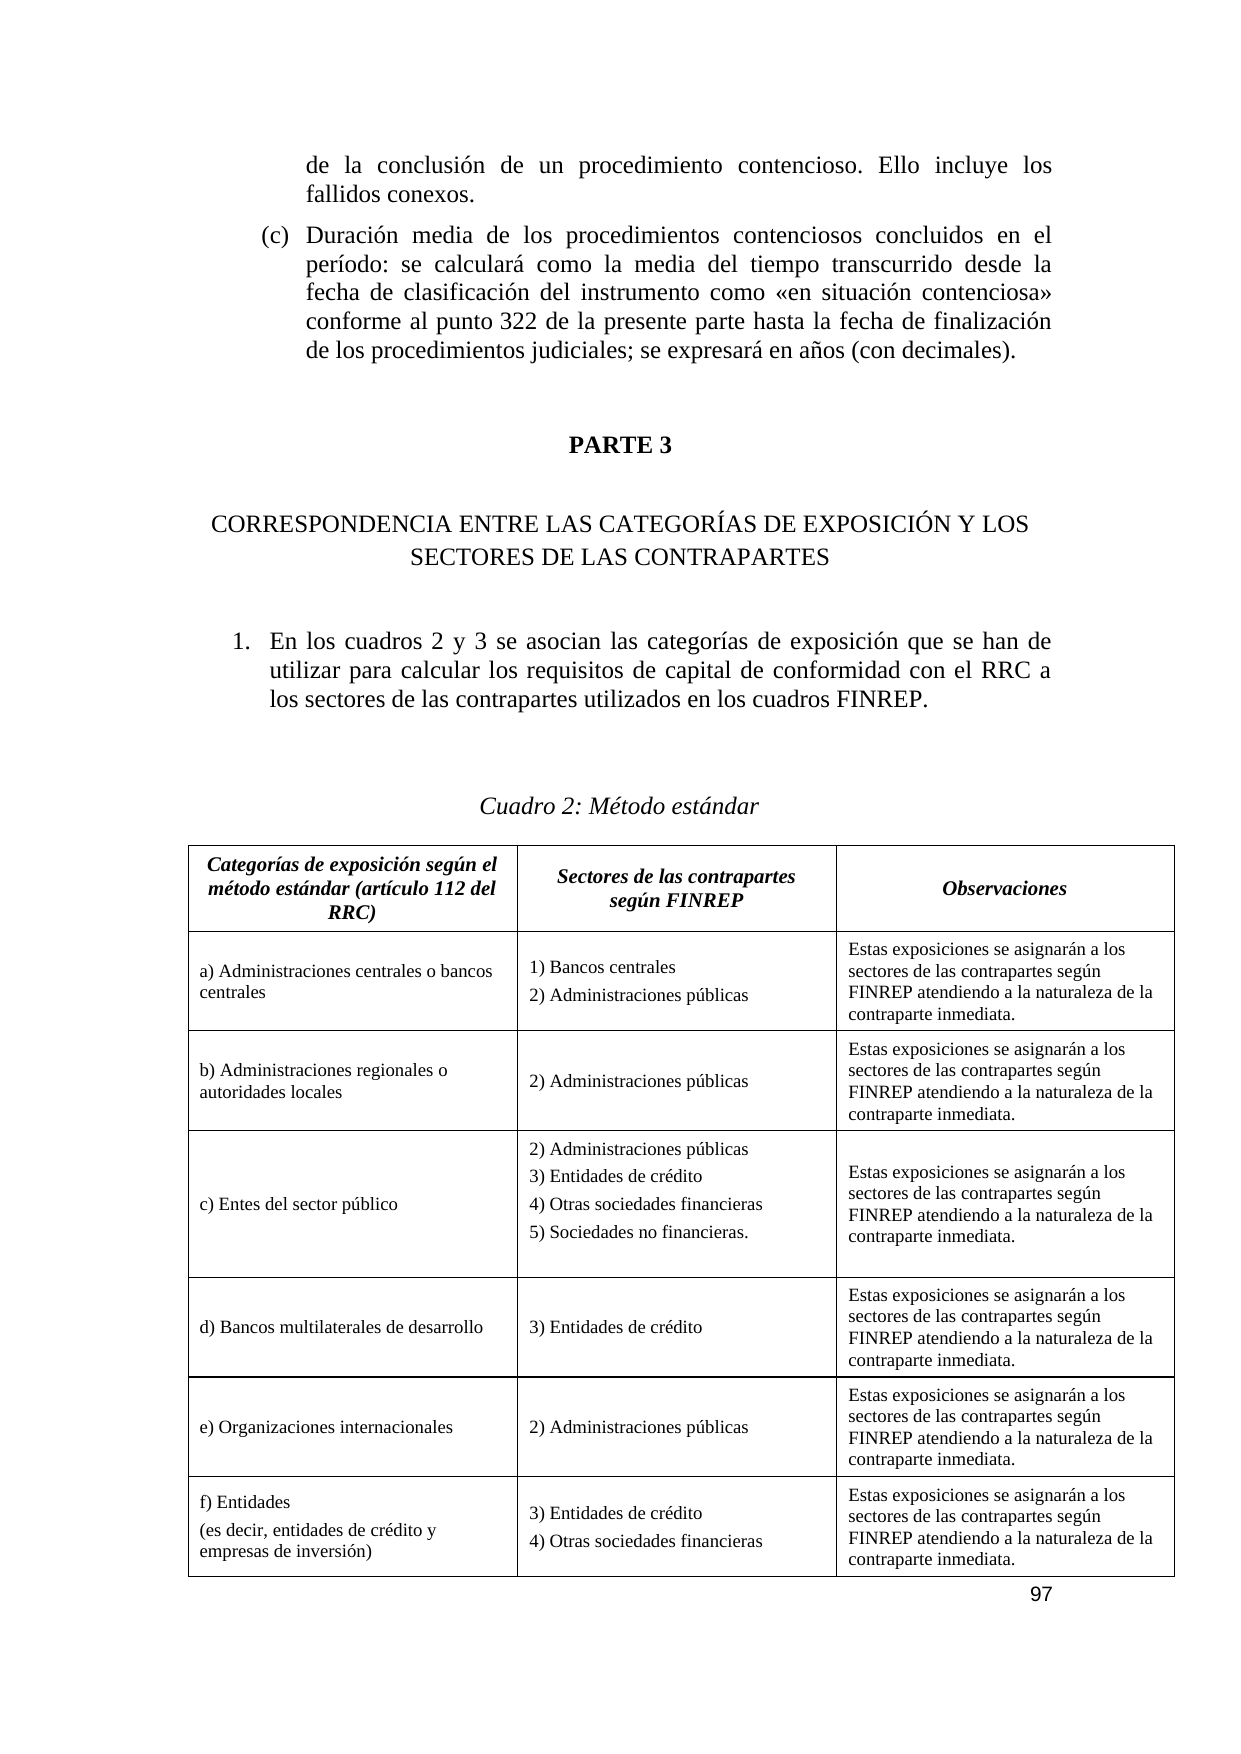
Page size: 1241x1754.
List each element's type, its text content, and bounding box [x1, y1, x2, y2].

table_cell Estas exposiciones se asignarán a los sectores de las contrapartes según FINREP atendiendo a la naturaleza de la contraparte inmediata. [837, 1131, 1174, 1277]
text Cuadro 2: Método estándar [187, 791, 1053, 820]
table_cell c) Entes del sector público [189, 1131, 517, 1277]
text PARTE 3 [187, 430, 1053, 459]
list Duración media de los procedimientos contenciosos concluidos en el período: se calculará como la media del tiempo transcurrido desde la fecha de clasificación del instrumento como «en situación contenciosa» conforme al punto 322 de la presente parte hasta la fecha de finalización de los procedimientos judiciales; se expresará en años (con decimales). [261, 220, 1053, 364]
table_cell d) Bancos multilaterales de desarrollo [189, 1278, 517, 1376]
table_cell Estas exposiciones se asignarán a los sectores de las contrapartes según FINREP atendiendo a la naturaleza de la contraparte inmediata. [837, 1278, 1174, 1376]
table_cell Estas exposiciones se asignarán a los sectores de las contrapartes según FINREP atendiendo a la naturaleza de la contraparte inmediata. [837, 1378, 1174, 1476]
table_header Sectores de las contrapartes según FINREP [518, 846, 836, 931]
table_cell 3) Entidades de crédito [518, 1278, 836, 1376]
table_cell 2) Administraciones públicas [518, 1031, 836, 1130]
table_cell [837, 1477, 1174, 1576]
table_cell b) Administraciones regionales o autoridades locales [189, 1031, 517, 1130]
table_cell f) Entidades (es decir, entidades de crédito y empresas de inversión) [189, 1477, 517, 1576]
subtitle Correspondencia entre las categorías de exposición y los sectores de las contrapartes [187, 509, 1053, 571]
table_cell 1) Bancos centrales 2) Administraciones públicas [518, 932, 836, 1030]
table_header Observaciones [837, 846, 1174, 931]
table_cell 2) Administraciones públicas 3) Entidades de crédito 4) Otras sociedades financieras 5) Sociedades no financieras. [518, 1131, 836, 1277]
table_cell 3) Entidades de crédito 4) Otras sociedades financieras [518, 1477, 836, 1576]
table_cell a) Administraciones centrales o bancos centrales [189, 932, 517, 1030]
list En los cuadros 2 y 3 se asocian las categorías de exposición que se han de utilizar para calcular los requisitos de capital de conformidad con el RRC a los sectores de las contrapartes utilizados en los cuadros FINREP. [232, 626, 1053, 712]
table_cell e) Organizaciones internacionales [189, 1378, 517, 1476]
table_cell 2) Administraciones públicas [518, 1378, 836, 1476]
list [261, 150, 1053, 207]
table_header Categorías de exposición según el método estándar (artículo 112 del RRC) [189, 846, 517, 931]
table_cell Estas exposiciones se asignarán a los sectores de las contrapartes según FINREP atendiendo a la naturaleza de la contraparte inmediata. [837, 1031, 1174, 1130]
table_cell Estas exposiciones se asignarán a los sectores de las contrapartes según FINREP atendiendo a la naturaleza de la contraparte inmediata. [837, 932, 1174, 1030]
